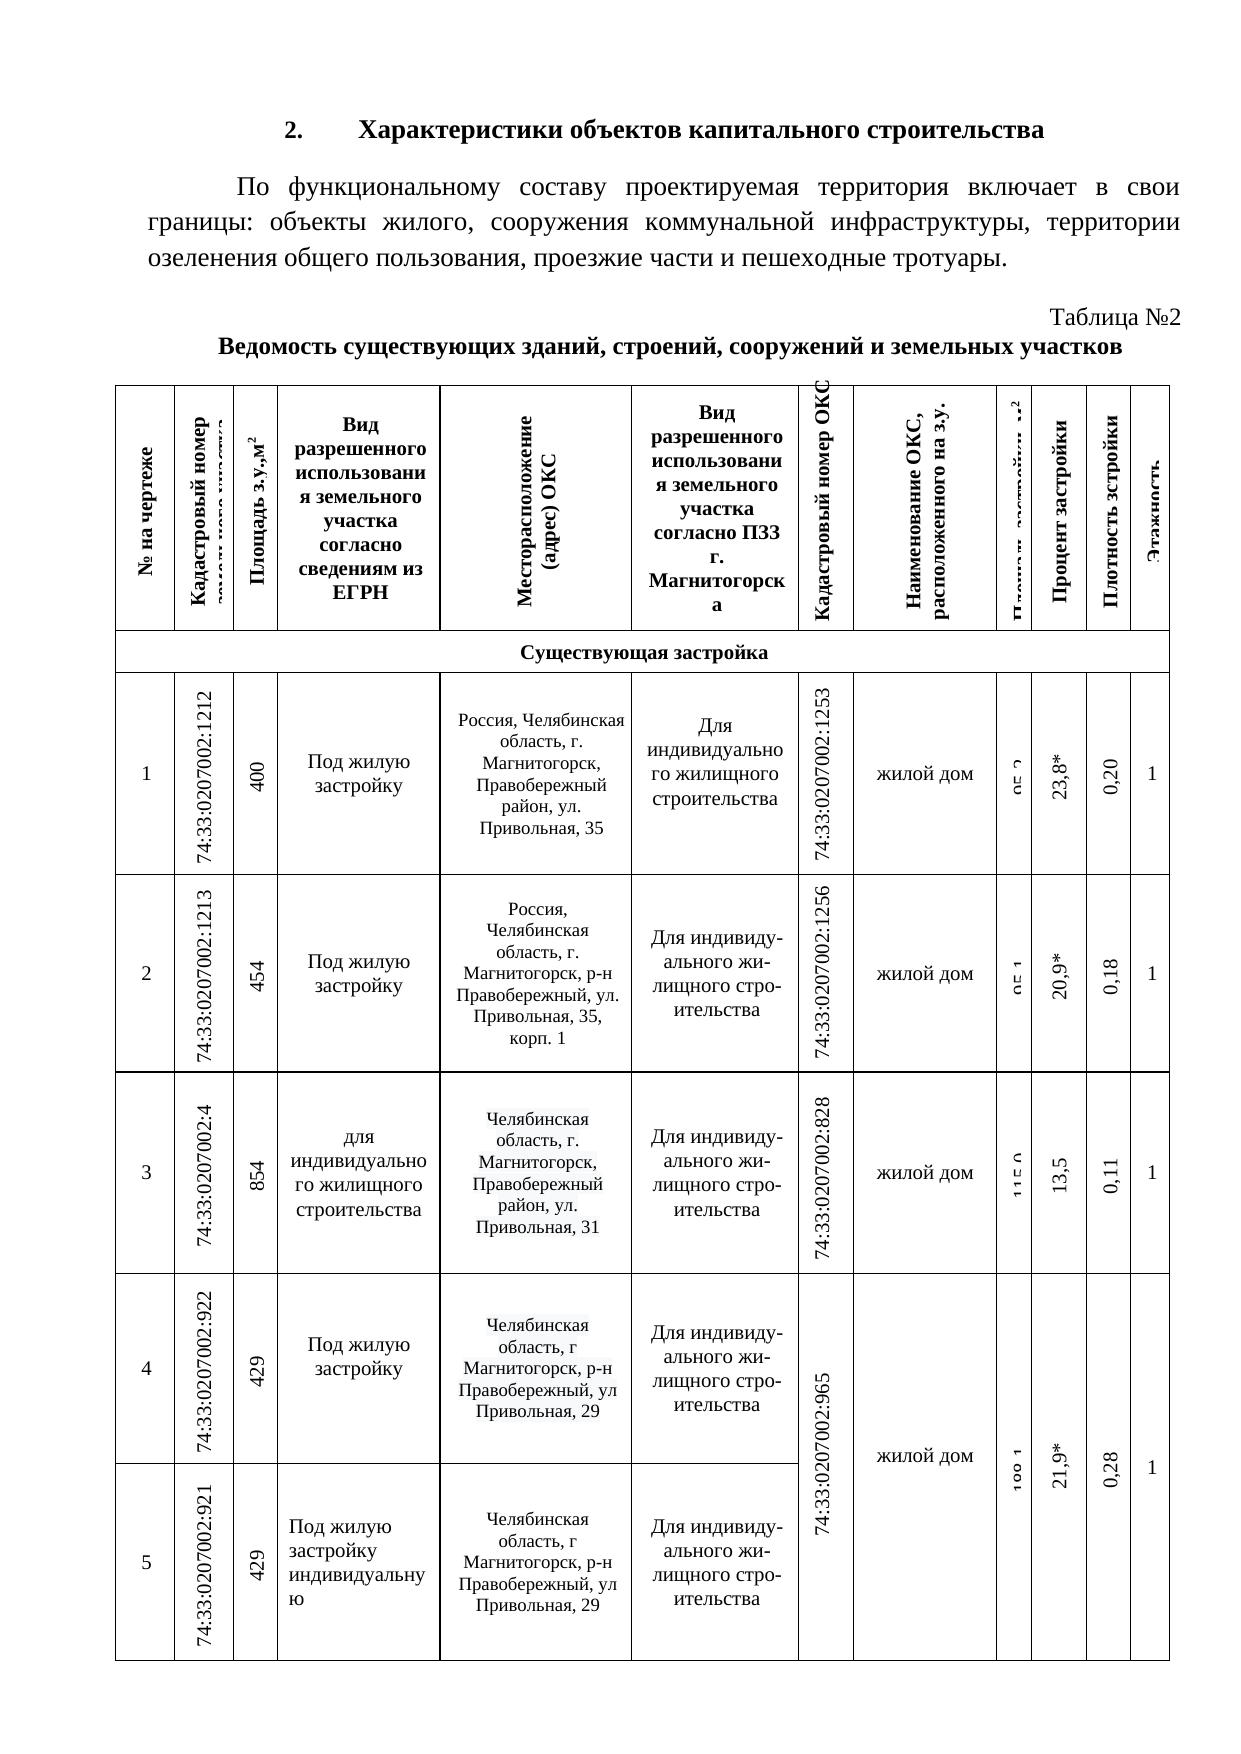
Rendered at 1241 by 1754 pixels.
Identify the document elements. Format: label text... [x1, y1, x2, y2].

table_cell 2 [116, 875, 174, 1071]
table_header Наименование ОКС, расположенного на з.у. [854, 386, 996, 630]
table_cell для индивидуального жилищного строительства [278, 1073, 439, 1272]
table_cell Для индивиду-ального жи-лищного стро-ительства [632, 1073, 798, 1272]
table_header Процент застройки [1032, 386, 1086, 630]
table_cell жилой дом [854, 673, 996, 874]
table_cell 454 [234, 875, 277, 1071]
table_cell 1 [1131, 673, 1169, 874]
table_cell 429 [234, 1464, 277, 1660]
table_cell 3 [116, 1073, 174, 1272]
table_cell 74:33:0207002:4 [175, 1073, 233, 1272]
table_cell жилой дом [854, 1274, 996, 1660]
list Характеристики объектов капитального строительства [148, 114, 1181, 145]
table_cell Под жилую застройку [278, 1274, 439, 1463]
table_header Плотность зстройки [1087, 386, 1130, 630]
table_cell Для индивиду-ального жи-лищного стро-ительства [632, 1274, 798, 1463]
table_cell 74:33:0207002:1213 [175, 875, 233, 1071]
table_header Вид разрешенного использования земельного участка согласно сведениям из ЕГРН [278, 386, 439, 630]
table_cell 20,9* [1032, 875, 1086, 1071]
table_cell 188,1 [997, 1274, 1031, 1660]
table_cell 13,5 [1032, 1073, 1086, 1272]
table_cell жилой дом [854, 875, 996, 1071]
table_cell Под жилую застройку [278, 673, 439, 874]
table_cell 1 [1131, 1073, 1169, 1272]
table_cell 4 [116, 1274, 174, 1463]
table_cell 115,0 [997, 1073, 1031, 1272]
table_header Вид разрешенного использования земельного участка согласно ПЗЗ г. Магнитогорска [632, 386, 798, 630]
table_header Кадастровый номер земельного участка [175, 386, 233, 630]
table_cell 74:33:0207002:1212 [175, 673, 233, 874]
table_cell жилой дом [854, 1073, 996, 1272]
table_cell 429 [234, 1274, 277, 1463]
table_cell 0,20 [1087, 673, 1130, 874]
table_cell 0,18 [1087, 875, 1130, 1071]
table_cell 854 [234, 1073, 277, 1272]
table_cell Для индивиду-ального жи-лищного стро-ительства [632, 875, 798, 1071]
table_cell 400 [234, 673, 277, 874]
table_cell Под жилую застройку индивидуальную [278, 1464, 439, 1660]
table_cell Челябинская область, г. Магнитогорск, Правобережный район, ул. Привольная, 31 [441, 1073, 631, 1272]
table_header Площадь з.у.,м2 [234, 386, 277, 630]
table_cell 5 [116, 1464, 174, 1660]
text По функциональному составу проектируемая территория включает в свои границы: объекты жилого, сооружения коммунальной инфраструктуры, территории озеленения общего пользования, проезжие части и пешеходные тротуары. [148, 170, 1181, 272]
table_header Этажность [1131, 386, 1169, 630]
table_cell 74:33:0207002:921 [175, 1464, 233, 1660]
table_cell 95,1 [997, 875, 1031, 1071]
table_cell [632, 1464, 798, 1660]
table_cell 74:33:0207002:965 [799, 1274, 853, 1660]
table_cell 74:33:0207002:1256 [799, 875, 853, 1071]
table_cell 0,11 [1087, 1073, 1130, 1272]
table_cell 95,2 [997, 673, 1031, 874]
table_cell 74:33:0207002:828 [799, 1073, 853, 1272]
table_cell Россия, Челябинская область, г. Магнитогорск, Правобережный район, ул. Привольная, 35 [441, 673, 631, 874]
text Таблица №2 [148, 302, 1181, 331]
table_cell 1 [116, 673, 174, 874]
table_cell 21,9* [1032, 1274, 1086, 1660]
table_cell 74:33:0207002:922 [175, 1274, 233, 1463]
table_cell Под жилую застройку [278, 875, 439, 1071]
table_cell Россия, Челябинская область, г. Магнитогорск, р-н Правобережный, ул. Привольная, 35, корп. 1 [441, 875, 631, 1071]
table_cell 0,28 [1087, 1274, 1130, 1660]
table_cell 1 [1131, 1274, 1169, 1660]
table_cell Челябинская область, г Магнитогорск, р-н Правобережный, ул Привольная, 29 [441, 1464, 631, 1660]
table_header Кадастровый номер ОКС [799, 386, 853, 630]
table_cell Челябинская область, г Магнитогорск, р-н Правобережный, ул Привольная, 29 [441, 1274, 631, 1463]
table_cell 23,8* [1032, 673, 1086, 874]
table_header Месторасположение (адрес) ОКС [441, 386, 631, 630]
text Ведомость существующих зданий, строений, сооружений и земельных участков [177, 331, 1164, 359]
table_cell Для индивидуального жилищного строительства [632, 673, 798, 874]
table_cell 74:33:0207002:1253 [799, 673, 853, 874]
table_header № на чертеже [116, 386, 174, 630]
table_header Площадь застройки, м2 [997, 386, 1031, 630]
table_cell Существующая застройка [116, 631, 1169, 672]
table_cell 1 [1131, 875, 1169, 1071]
